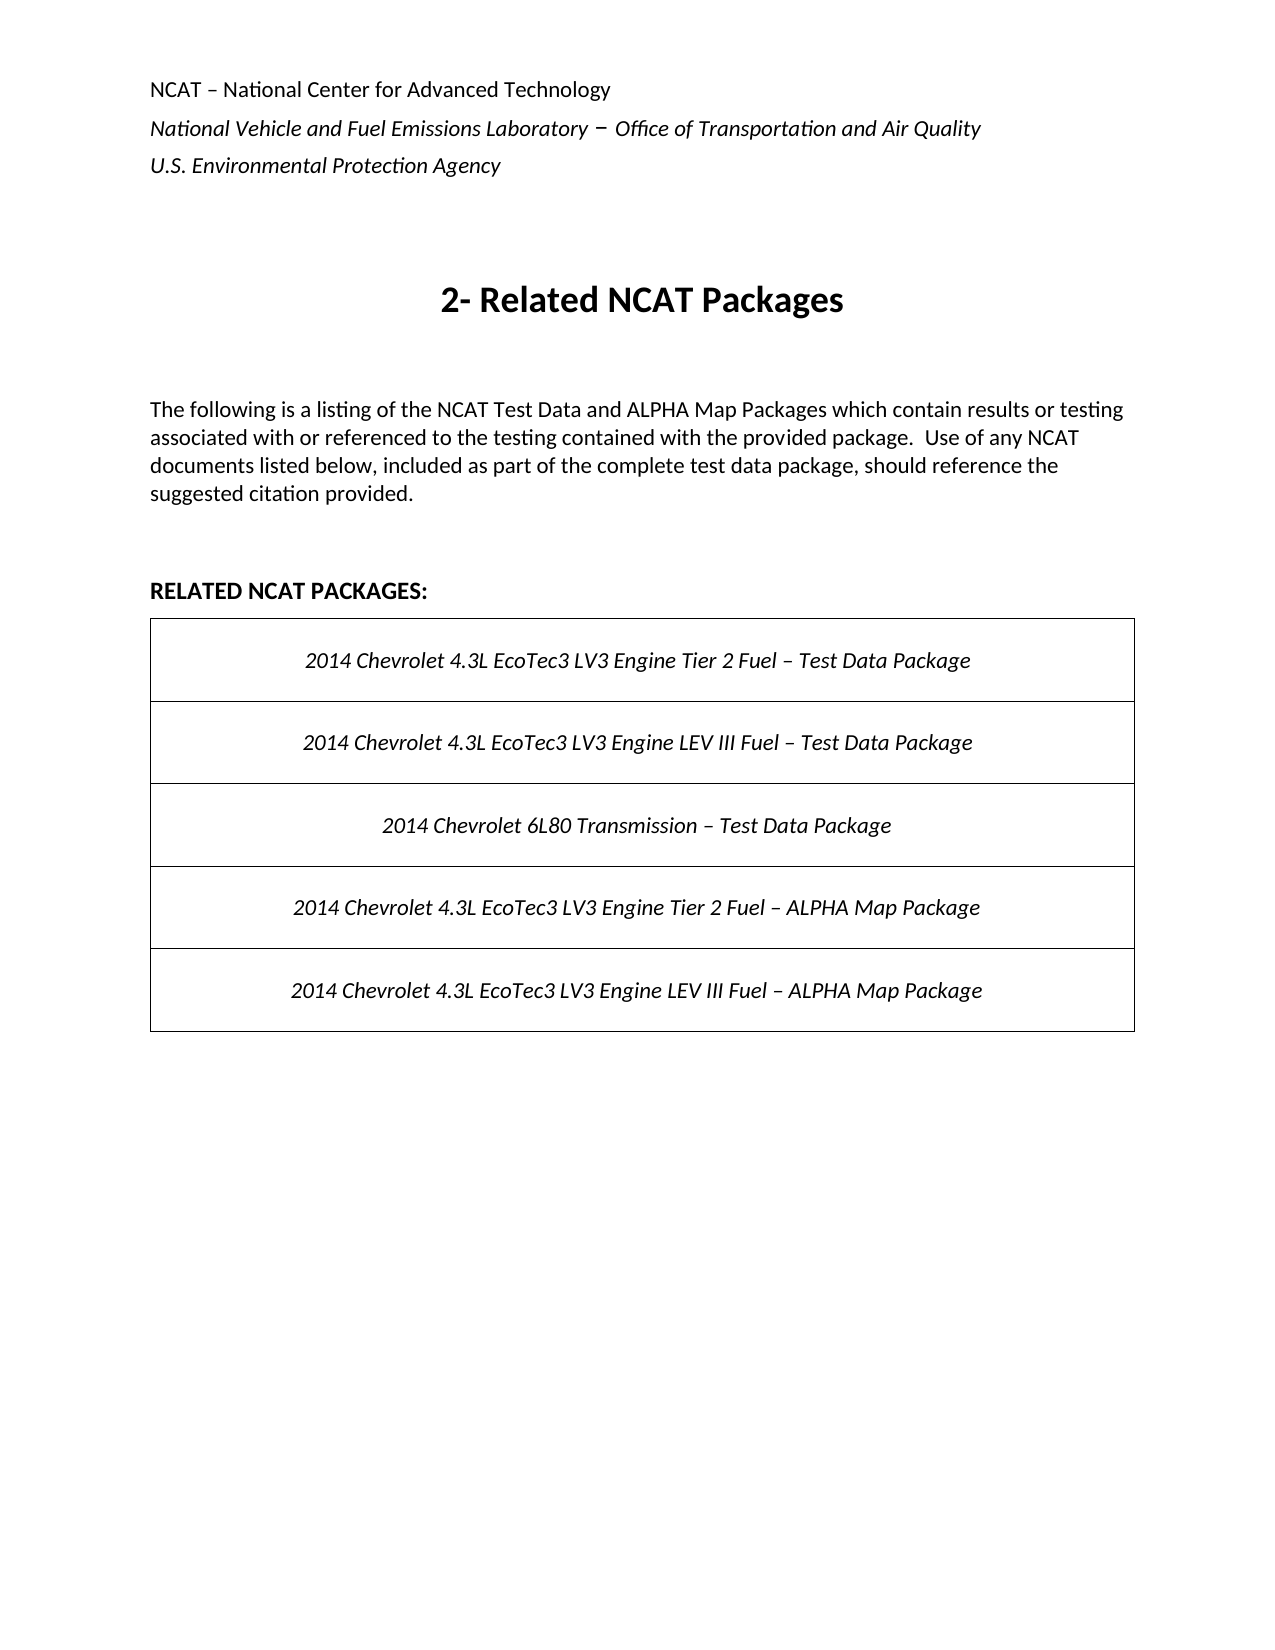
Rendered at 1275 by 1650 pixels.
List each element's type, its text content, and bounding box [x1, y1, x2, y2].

table_header 2014 Chevrolet 4.3L EcoTec3 LV3 Engine Tier 2 Fuel – Test Data Package [151, 619, 1134, 701]
table_cell 2014 Chevrolet 6L80 Transmission – Test Data Package [151, 784, 1134, 866]
table_cell 2014 Chevrolet 4.3L EcoTec3 LV3 Engine LEV III Fuel – Test Data Package [151, 702, 1134, 783]
table_cell 2014 Chevrolet 4.3L EcoTec3 LV3 Engine Tier 2 Fuel – ALPHA Map Package [151, 867, 1134, 948]
text The following is a listing of the NCAT Test Data and ALPHA Map Packages which contain results or testing associated with or referenced to the testing contained with the provided package. Use of any NCAT documents listed below, included as part of the complete test data package, should reference the suggested citation provided. [150, 395, 1125, 507]
table_cell 2014 Chevrolet 4.3L EcoTec3 LV3 Engine LEV III Fuel – ALPHA Map Package [151, 949, 1134, 1031]
text RELATED NCAT PACKAGES: [150, 575, 1125, 606]
text 2- Related NCAT Packages [131, 276, 1153, 322]
